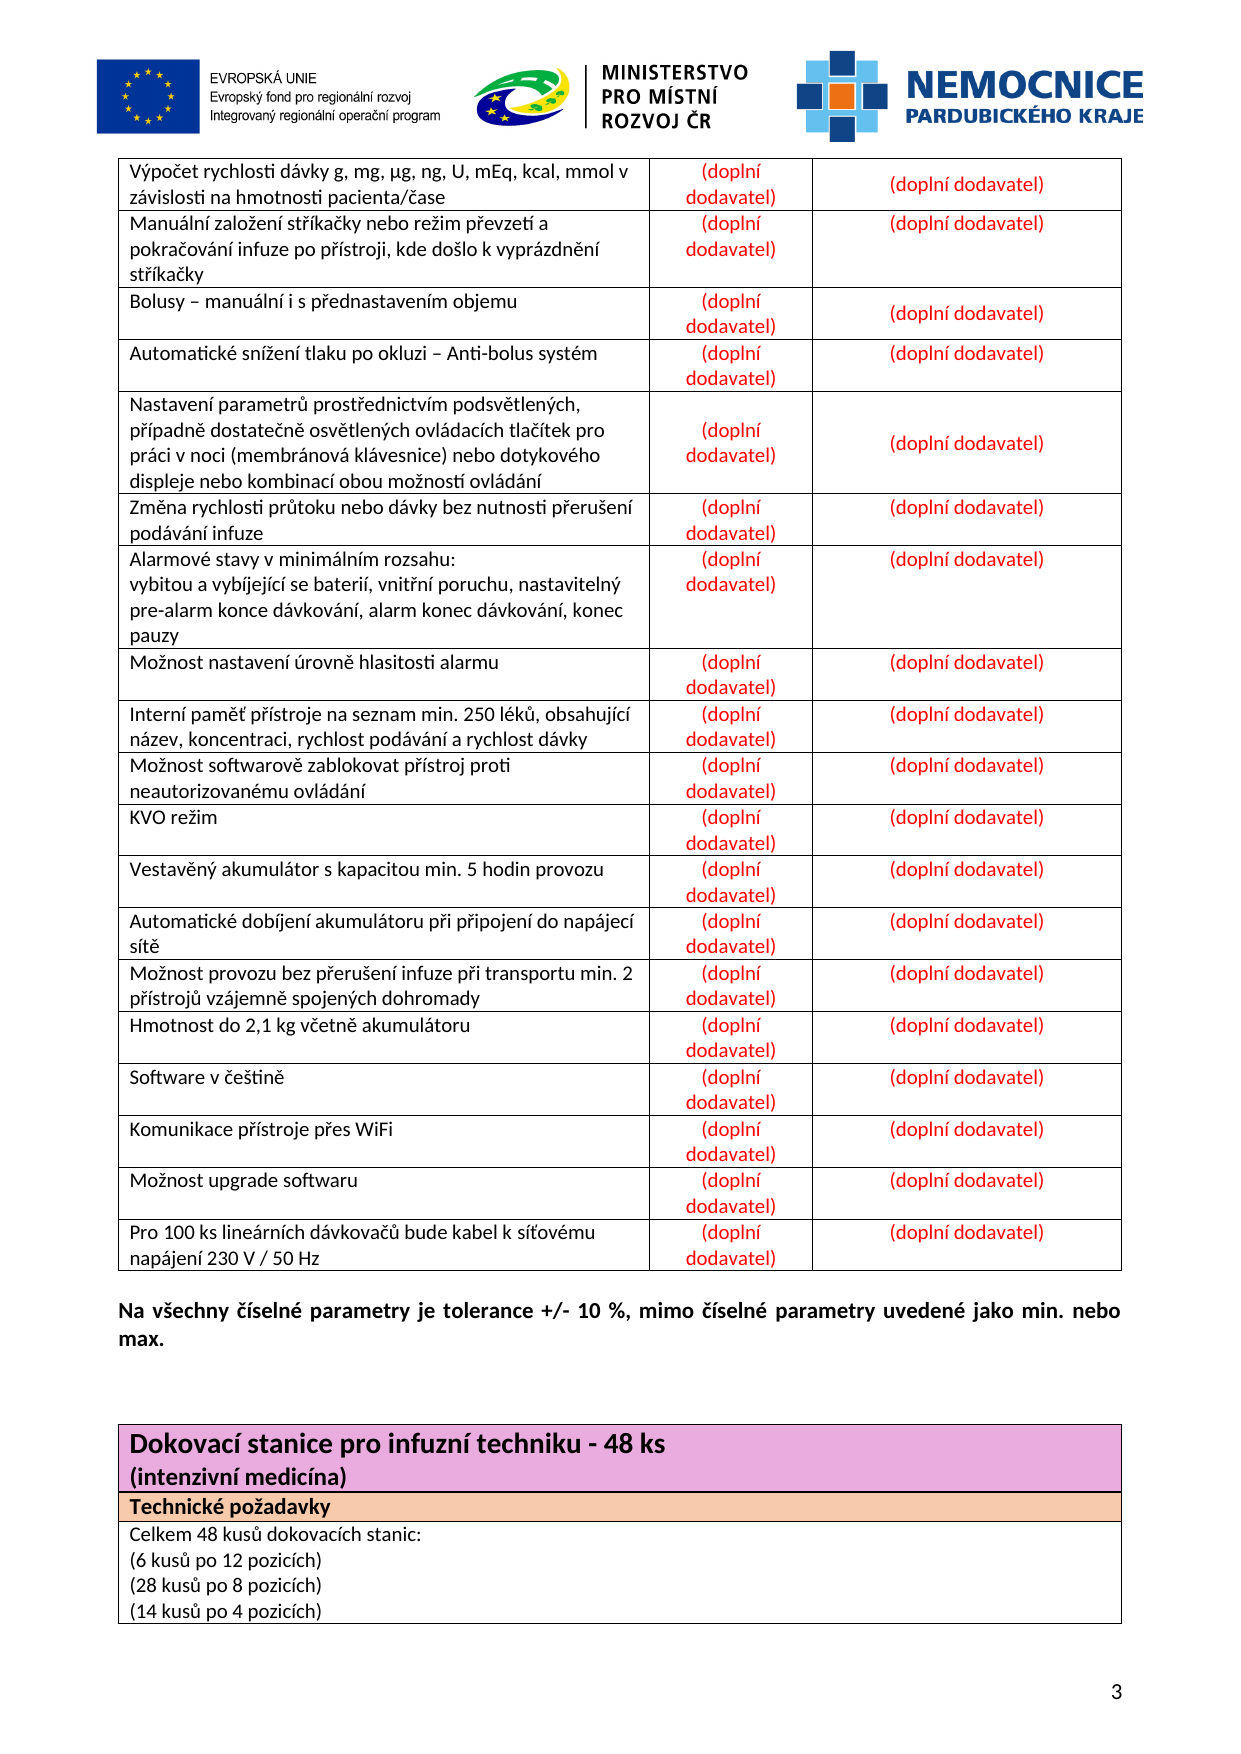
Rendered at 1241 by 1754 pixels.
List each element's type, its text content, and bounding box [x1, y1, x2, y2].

table_cell Interní paměť přístroje na seznam min. 250 léků, obsahující název, koncentraci, rychlost podávání a rychlost dávky [119, 701, 649, 752]
table_cell (doplní dodavatel) [813, 340, 1121, 391]
table_cell (doplní dodavatel) [650, 211, 812, 287]
table_cell Automatické dobíjení akumulátoru při připojení do napájecí sítě [119, 908, 649, 959]
picture [74, 34, 770, 158]
table_cell (doplní dodavatel) [650, 494, 812, 545]
table_cell (doplní dodavatel) [650, 701, 812, 752]
table_cell (doplní dodavatel) [813, 288, 1121, 339]
table_cell (doplní dodavatel) [813, 494, 1121, 545]
table_cell (doplní dodavatel) [813, 805, 1121, 855]
table_cell Automatické snížení tlaku po okluzi – Anti-bolus systém [119, 340, 649, 391]
table_cell Software v češtině [119, 1064, 649, 1115]
table_cell (doplní dodavatel) [650, 340, 812, 391]
table_cell (doplní dodavatel) [650, 546, 812, 648]
table_cell (doplní dodavatel) [650, 1064, 812, 1115]
table_cell (doplní dodavatel) [813, 1116, 1121, 1167]
table_cell Možnost nastavení úrovně hlasitosti alarmu [119, 649, 649, 700]
table_cell (doplní dodavatel) [813, 546, 1121, 648]
table_cell (doplní dodavatel) [813, 856, 1121, 907]
table_cell (doplní dodavatel) [813, 1012, 1121, 1063]
subtitle Na všechny číselné parametry je tolerance +/- 10 %, mimo číselné parametry uvedené jako min. nebo max. [118, 1296, 1122, 1352]
table_cell (doplní dodavatel) [650, 805, 812, 855]
table_cell (doplní dodavatel) [650, 288, 812, 339]
table_cell (doplní dodavatel) [650, 1220, 812, 1270]
table_cell Hmotnost do 2,1 kg včetně akumulátoru [119, 1012, 649, 1063]
table_cell Alarmové stavy v minimálním rozsahu: vybitou a vybíjející se baterií, vnitřní poruchu, nastavitelný pre-alarm konce dávkování, alarm konec dávkování, konec pauzy [119, 546, 649, 648]
table_cell (doplní dodavatel) [650, 1168, 812, 1218]
table_cell (doplní dodavatel) [813, 701, 1121, 752]
table_cell Změna rychlosti průtoku nebo dávky bez nutnosti přerušení podávání infuze [119, 494, 649, 545]
table_cell (doplní dodavatel) [650, 753, 812, 803]
table_cell Komunikace přístroje přes WiFi [119, 1116, 649, 1167]
picture [795, 49, 1143, 143]
table_cell (doplní dodavatel) [813, 392, 1121, 493]
table_cell Celkem 48 kusů dokovacích stanic: (6 kusů po 12 pozicích) (28 kusů po 8 pozicích) (14 kusů po 4 pozicích) [119, 1522, 1121, 1623]
table_cell (doplní dodavatel) [650, 960, 812, 1011]
table_cell (doplní dodavatel) [650, 392, 812, 493]
table_cell (doplní dodavatel) [813, 1168, 1121, 1218]
table_cell Bolusy – manuální i s přednastavením objemu [119, 288, 649, 339]
table_cell (doplní dodavatel) [813, 908, 1121, 959]
table_cell (doplní dodavatel) [813, 159, 1121, 209]
table_cell Pro 100 ks lineárních dávkovačů bude kabel k síťovému napájení 230 V / 50 Hz [119, 1220, 649, 1270]
table_cell (doplní dodavatel) [650, 908, 812, 959]
table_cell Možnost upgrade softwaru [119, 1168, 649, 1218]
table_cell Výpočet rychlosti dávky g, mg, μg, ng, U, mEq, kcal, mmol v závislosti na hmotnosti pacienta/čase [119, 159, 649, 209]
table_cell Vestavěný akumulátor s kapacitou min. 5 hodin provozu [119, 856, 649, 907]
table_header Dokovací stanice pro infuzní techniku - 48 ks (intenzivní medicína) [119, 1425, 1121, 1491]
table_cell (doplní dodavatel) [813, 211, 1121, 287]
table_cell (doplní dodavatel) [650, 159, 812, 209]
table_cell (doplní dodavatel) [813, 1064, 1121, 1115]
table_cell (doplní dodavatel) [813, 960, 1121, 1011]
table_cell (doplní dodavatel) [650, 856, 812, 907]
table_cell Nastavení parametrů prostřednictvím podsvětlených, případně dostatečně osvětlených ovládacích tlačítek pro práci v noci (membránová klávesnice) nebo dotykového displeje nebo kombinací obou možností ovládání [119, 392, 649, 493]
table_cell (doplní dodavatel) [813, 649, 1121, 700]
table_cell Manuální založení stříkačky nebo režim převzetí a pokračování infuze po přístroji, kde došlo k vyprázdnění stříkačky [119, 211, 649, 287]
table_cell Technické požadavky [119, 1493, 1121, 1521]
table_cell (doplní dodavatel) [813, 753, 1121, 803]
table_cell KVO režim [119, 805, 649, 855]
table_cell Možnost softwarově zablokovat přístroj proti neautorizovanému ovládání [119, 753, 649, 803]
table_cell Možnost provozu bez přerušení infuze při transportu min. 2 přístrojů vzájemně spojených dohromady [119, 960, 649, 1011]
table_cell (doplní dodavatel) [813, 1220, 1121, 1270]
table_cell (doplní dodavatel) [650, 1012, 812, 1063]
table_cell (doplní dodavatel) [650, 649, 812, 700]
table_cell (doplní dodavatel) [650, 1116, 812, 1167]
